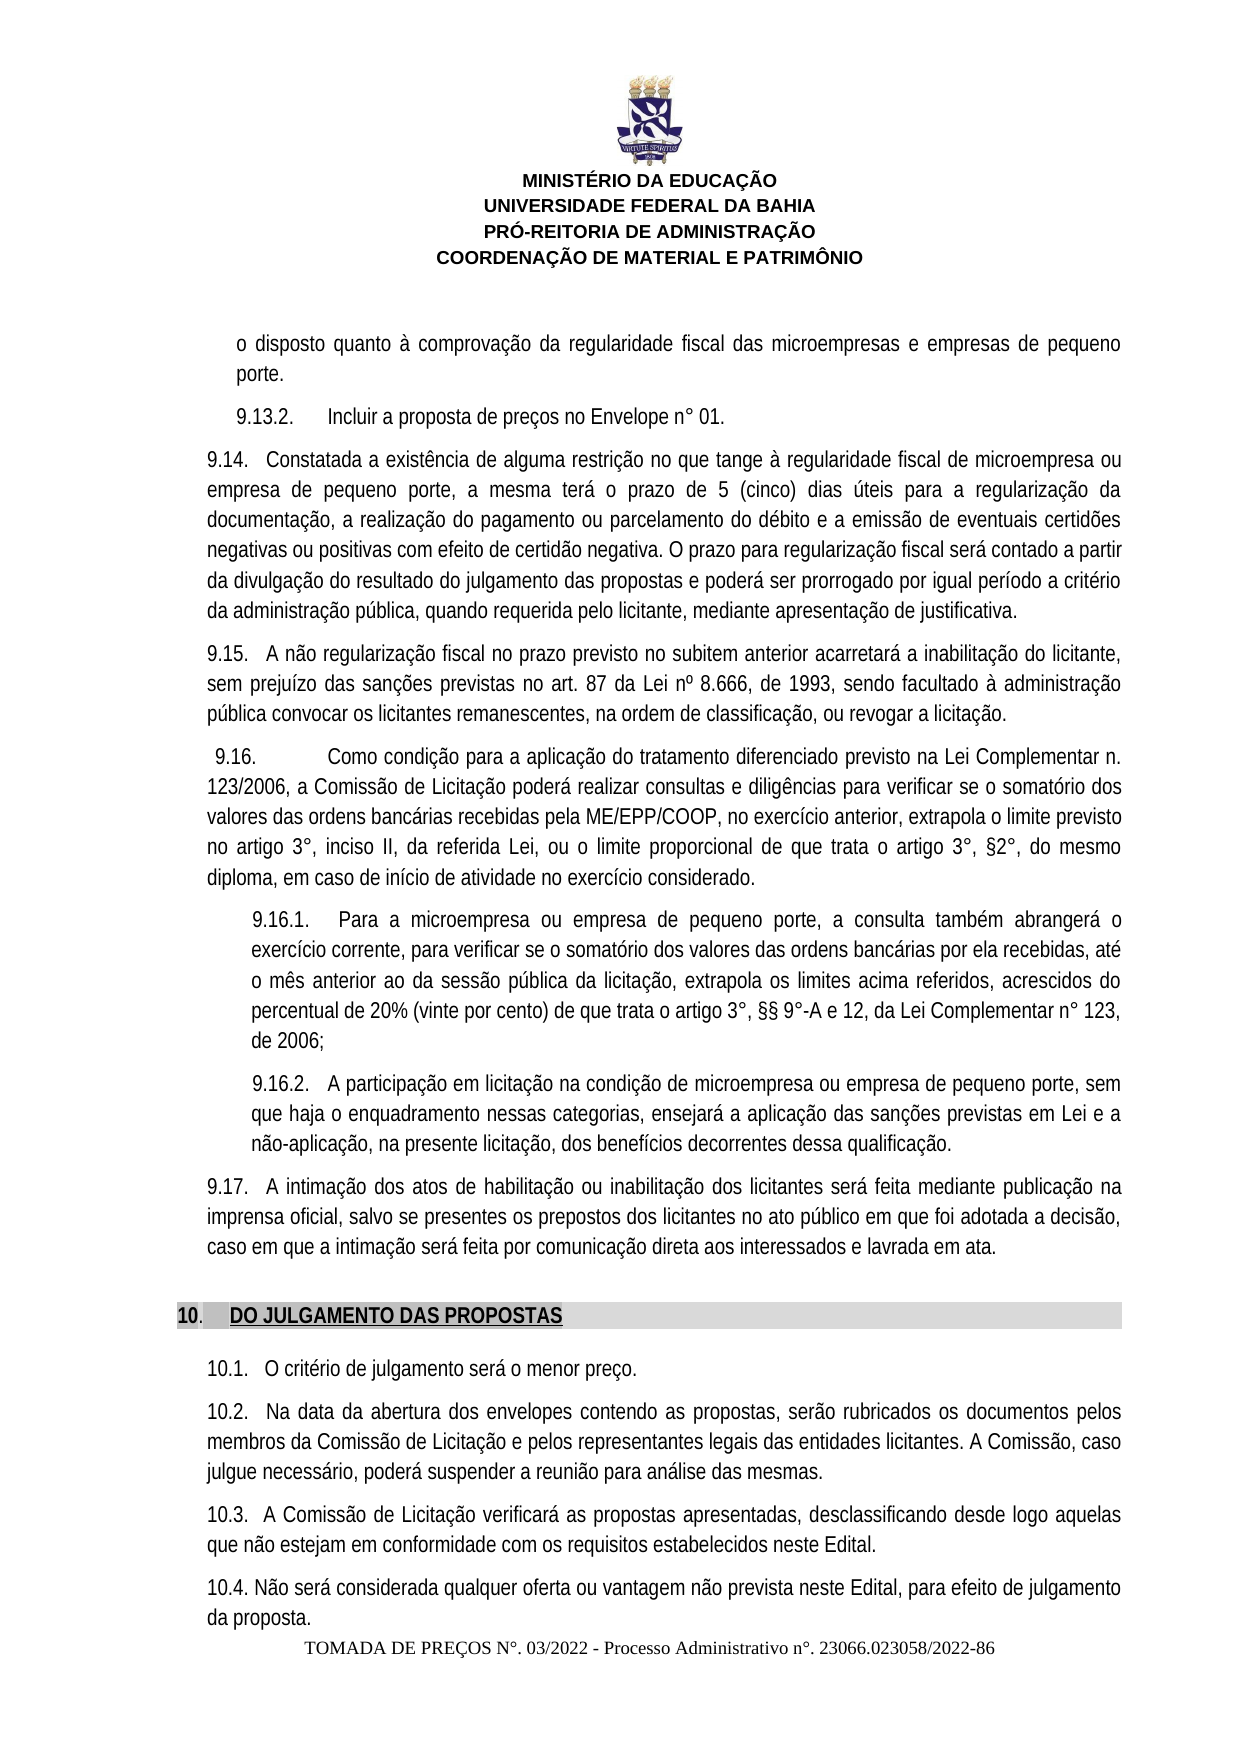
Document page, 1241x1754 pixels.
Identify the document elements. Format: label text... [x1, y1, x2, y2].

list A participação em licitação na condição de microempresa ou empresa de pequeno porte, sem que haja o enquadramento nessas categorias, ensejará a aplicação das sanções previstas em Lei e a não-aplicação, na presente licitação, dos benefícios decorrentes dessa qualificação. [251, 1070, 1122, 1156]
text 10.3. A Comissão de Licitação verificará as propostas apresentadas, desclassificando desde logo aquelas que não estejam em conformidade com os requisitos estabelecidos neste Edital. [207, 1501, 1122, 1557]
list Como condição para a aplicação do tratamento diferenciado previsto na Lei Complementar n. 123/2006, a Comissão de Licitação poderá realizar consultas e diligências para verificar se o somatório dos valores das ordens bancárias recebidas pela ME/EPP/COOP, no exercício anterior, extrapola o limite previsto no artigo 3°, inciso II, da referida Lei, ou o limite proporcional de que trata o artigo 3°, §2°, do mesmo diploma, em caso de início de atividade no exercício considerado. [207, 743, 1122, 890]
list Incluir a proposta de preços no Envelope n° 01. [236, 403, 1122, 429]
text 10. DO JULGAMENTO DAS PROPOSTAS [562, 1302, 1122, 1329]
list Na data da abertura dos envelopes contendo as propostas, serão rubricados os documentos pelos membros da Comissão de Licitação e pelos representantes legais das entidades licitantes. A Comissão, caso julgue necessário, poderá suspender a reunião para análise das mesmas. [207, 1398, 1122, 1484]
list A não regularização fiscal no prazo previsto no subitem anterior acarretará a inabilitação do licitante, sem prejuízo das sanções previstas no art. 87 da Lei nº 8.666, de 1993, sendo facultado à administração pública convocar os licitantes remanescentes, na ordem de classificação, ou revogar a licitação. [207, 639, 1122, 726]
list A intimação dos atos de habilitação ou inabilitação dos licitantes será feita mediante publicação na imprensa oficial, salvo se presentes os prepostos dos licitantes no ato público em que foi adotada a decisão, caso em que a intimação será feita por comunicação direta aos interessados e lavrada em ata. [207, 1173, 1122, 1259]
list Para a microempresa ou empresa de pequeno porte, a consulta também abrangerá o exercício corrente, para verificar se o somatório dos valores das ordens bancárias por ela recebidas, até o mês anterior ao da sessão pública da licitação, extrapola os limites acima referidos, acrescidos do percentual de 20% (vinte por cento) de que trata o artigo 3°, §§ 9°-A e 12, da Lei Complementar n° 123, de 2006; [251, 906, 1122, 1053]
list Constatada a existência de alguma restrição no que tange à regularidade fiscal de microempresa ou empresa de pequeno porte, a mesma terá o prazo de 5 (cinco) dias úteis para a regularização da documentação, a realização do pagamento ou parcelamento do débito e a emissão de eventuais certidões negativas ou positivas com efeito de certidão negativa. O prazo para regularização fiscal será contado a partir da divulgação do resultado do julgamento das propostas e poderá ser prorrogado por igual período a critério da administração pública, quando requerida pelo licitante, mediante apresentação de justificativa. [207, 446, 1122, 623]
text 10.1. O critério de julgamento será o menor preço. [207, 1355, 1122, 1381]
text 10.4. Não será considerada qualquer oferta ou vantagem não prevista neste Edital, para efeito de julgamento da proposta. [207, 1574, 1122, 1630]
picture [616, 75, 683, 166]
